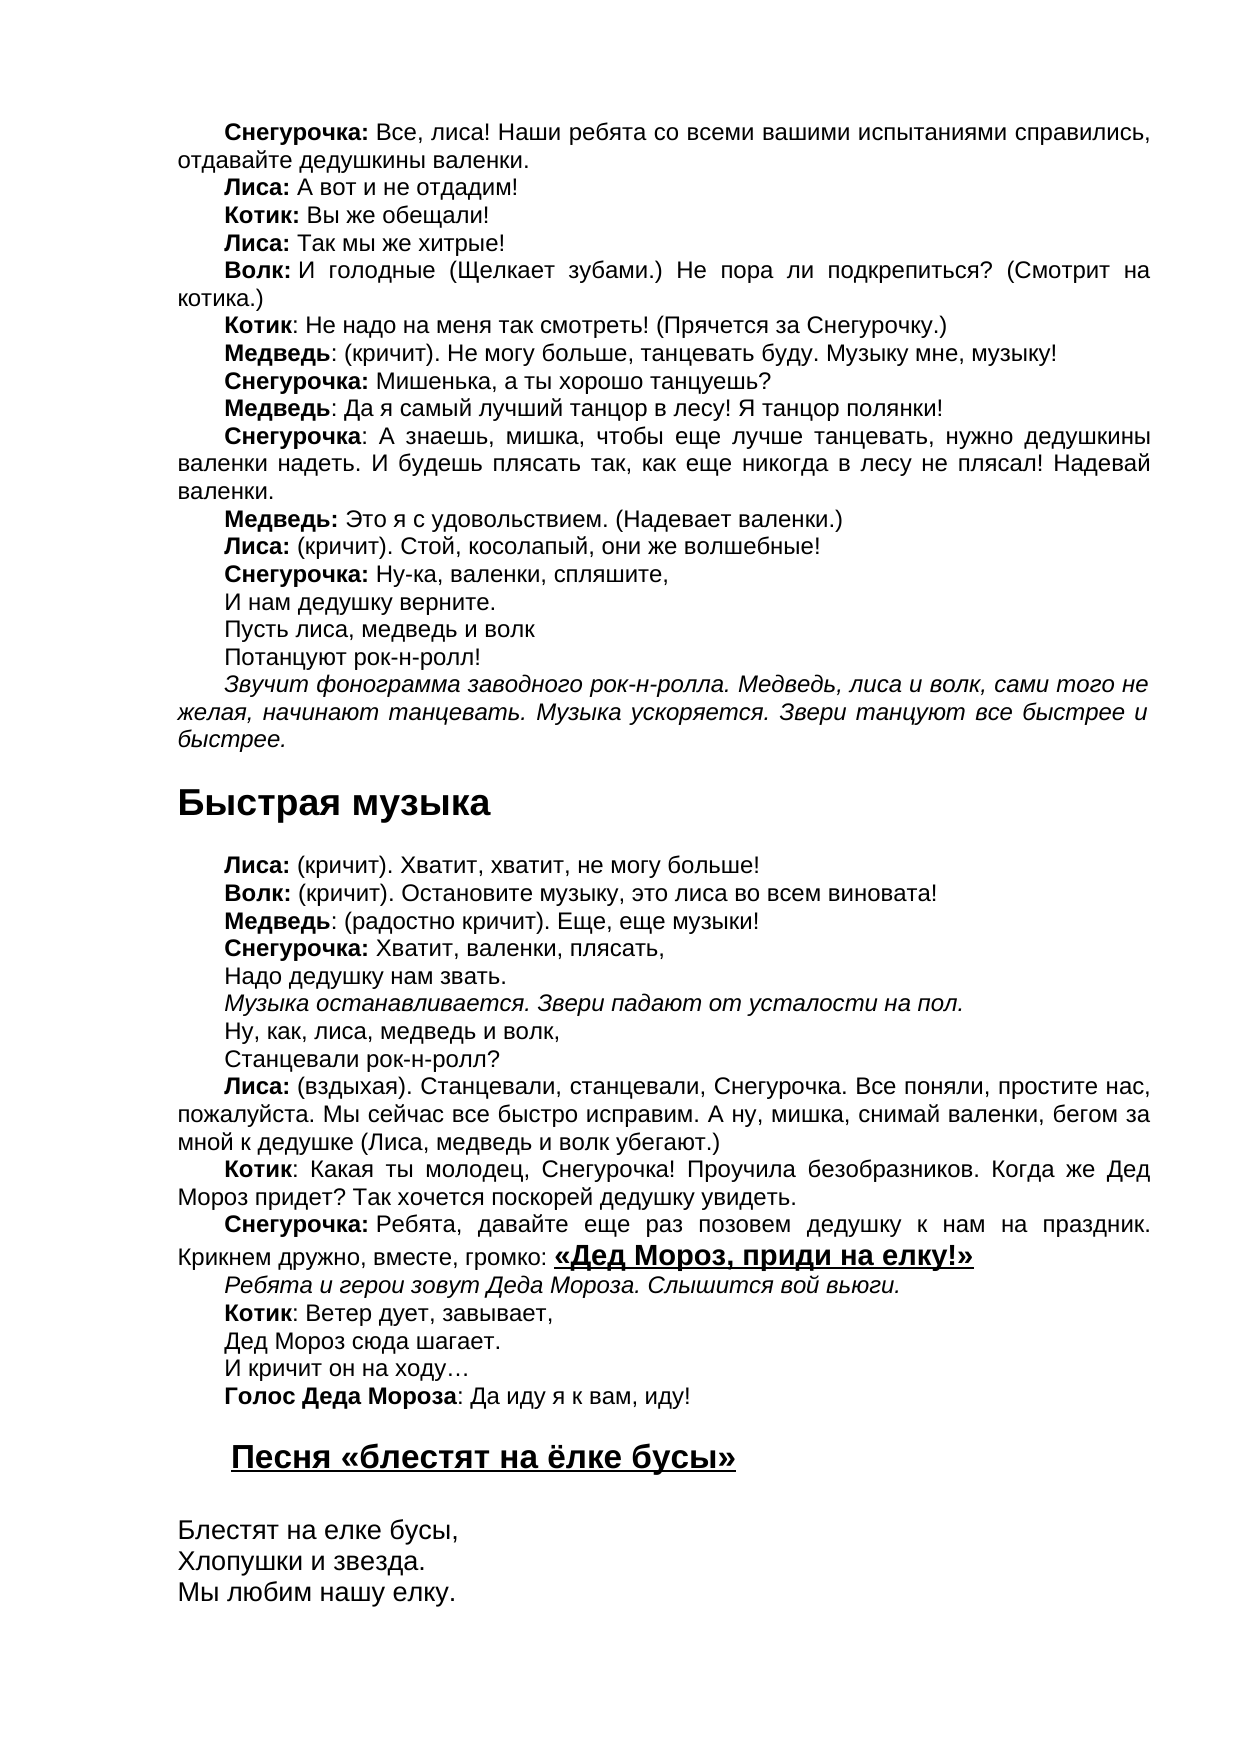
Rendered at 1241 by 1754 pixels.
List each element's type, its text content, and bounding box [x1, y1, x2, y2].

text И кричит он на ходу… [177, 1354, 1152, 1382]
text Медведь: Да я самый лучший танцор в лесу! Я танцор полянки! [177, 394, 1152, 422]
text Снегурочка: Мишенька, а ты хорошо танцуешь? [177, 367, 1152, 394]
text Котик: Вы же обещали! [177, 201, 1152, 228]
text Лиса: А вот и не отдадим! [177, 173, 1152, 201]
text Лиса: (кричит). Стой, косолапый, они же волшебные! [177, 532, 1152, 560]
text Музыка останавливается. Звери падают от усталости на пол. [177, 989, 1152, 1017]
text Ну, как, лиса, медведь и волк, [177, 1017, 1152, 1044]
text Снегурочка: Все, лиса! Наши ребята со всеми вашими испытаниями справились, отдавайте дедушкины валенки. [177, 118, 1152, 173]
text Лиса: (кричит). Хватит, хватит, не могу больше! [177, 851, 1152, 879]
text Песня «блестят на ёлке бусы» [177, 1437, 1152, 1475]
text Волк: (кричит). Остановите музыку, это лиса во всем виновата! [177, 879, 1152, 907]
text Потанцуют рок-н-ролл! [177, 643, 1152, 670]
text Снегурочка: Ребята, давайте еще раз позовем дедушку к нам на праздник. Крикнем дружно, вместе, громко: «Дед Мороз, приди на елку!» [177, 1210, 1152, 1271]
text Медведь: (радостно кричит). Еще, еще музыки! [177, 907, 1152, 934]
text Надо дедушку нам звать. [177, 962, 1152, 989]
text Ребята и герои зовут Деда Мороза. Слышится вой вьюги. [177, 1271, 1152, 1299]
text Станцевали рок-н-ролл? [177, 1044, 1152, 1072]
text Лиса: Так мы же хитрые! [177, 228, 1152, 256]
text Котик: Какая ты молодец, Снегурочка! Проучила безобразников. Когда же Дед Мороз придет? Так хочется поскорей дедушку увидеть. [177, 1155, 1152, 1210]
text И нам дедушку верните. [177, 587, 1152, 615]
text Пусть лиса, медведь и волк [177, 615, 1152, 643]
text Снегурочка: Ну-ка, валенки, спляшите, [177, 560, 1152, 587]
text Снегурочка: Хватит, валенки, плясать, [177, 934, 1152, 962]
text Котик: Не надо на меня так смотреть! (Прячется за Снегурочку.) [177, 311, 1152, 339]
text Снегурочка: А знаешь, мишка, чтобы еще лучше танцевать, нужно дедушкины валенки надеть. И будешь плясать так, как еще никогда в лесу не плясал! Надевай валенки. [177, 422, 1152, 504]
text Лиса: (вздыхая). Станцевали, станцевали, Снегурочка. Все поняли, простите нас, пожалуйста. Мы сейчас все быстро исправим. А ну, мишка, снимай валенки, бегом за мной к дедушке (Лиса, медведь и волк убегают.) [177, 1072, 1152, 1155]
text Медведь: (кричит). Не могу больше, танцевать буду. Музыку мне, музыку! [177, 339, 1152, 367]
text Волк: И голодные (Щелкает зубами.) Не пора ли подкрепиться? (Смотрит на котика.) [177, 256, 1152, 311]
text Быстрая музыка [177, 781, 1152, 824]
text Звучит фонограмма заводного рок-н-ролла. Медведь, лиса и волк, сами того не желая, начинают танцевать. Музыка ускоряется. Звери танцуют все быстрее и быстрее. [177, 670, 1152, 753]
text Котик: Ветер дует, завывает, [177, 1299, 1152, 1327]
text Голос Деда Мороза: Да иду я к вам, иду! [177, 1382, 1152, 1409]
text Дед Мороз сюда шагает. [177, 1327, 1152, 1354]
text Медведь: Это я с удовольствием. (Надевает валенки.) [177, 504, 1152, 532]
